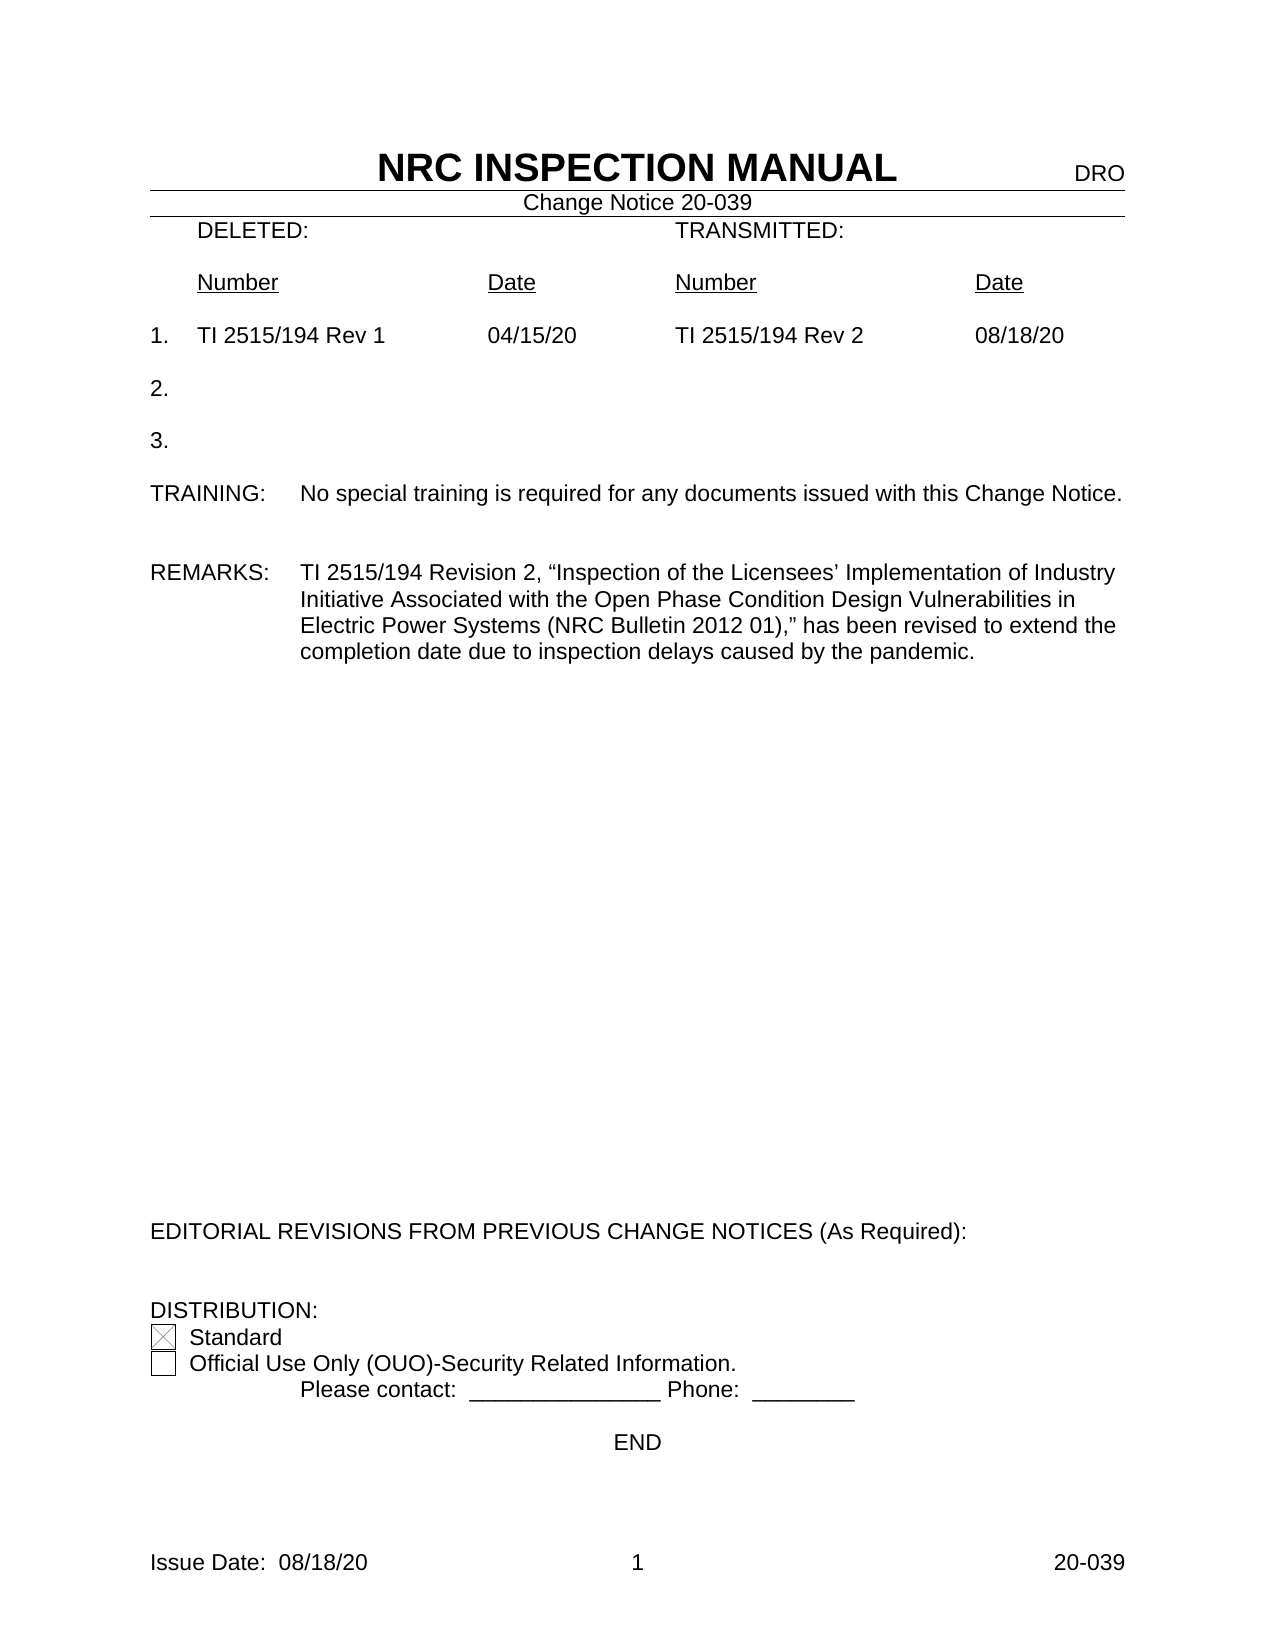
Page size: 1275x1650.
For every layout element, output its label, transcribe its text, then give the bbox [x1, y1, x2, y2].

text END [150, 1429, 1125, 1455]
text Number Date Number Date [150, 269, 1125, 296]
text NRC INSPECTION MANUAL DRO [150, 150, 1125, 189]
text 1. TI 2515/194 Rev 1 04/15/20 TI 2515/194 Rev 2 08/18/20 [150, 322, 1125, 348]
text EDITORIAL REVISIONS FROM PREVIOUS CHANGE NOTICES (As Required): [150, 1218, 1125, 1244]
list 3. [150, 427, 1125, 454]
text Standard [150, 1323, 1125, 1350]
list TRAINING: No special training is required for any documents issued with this Change Notice. [150, 480, 1125, 507]
text Please contact: _______________ Phone: ________ [150, 1376, 1125, 1403]
table_header Change Notice 20-039 [150, 191, 1125, 216]
text 2. [150, 375, 1125, 401]
text REMARKS: TI 2515/194 Revision 2, “Inspection of the Licensees’ Implementation of Industry Initiative Associated with the Open Phase Condition Design Vulnerabilities in Electric Power Systems (NRC Bulletin 2012 01),” has been revised to extend the completion date due to inspection delays caused by the pandemic. [150, 559, 1125, 665]
text DISTRIBUTION: [150, 1297, 1125, 1323]
text Official Use Only (OUO)-Security Related Information. [150, 1350, 1125, 1376]
text DELETED: TRANSMITTED: [150, 217, 1125, 243]
